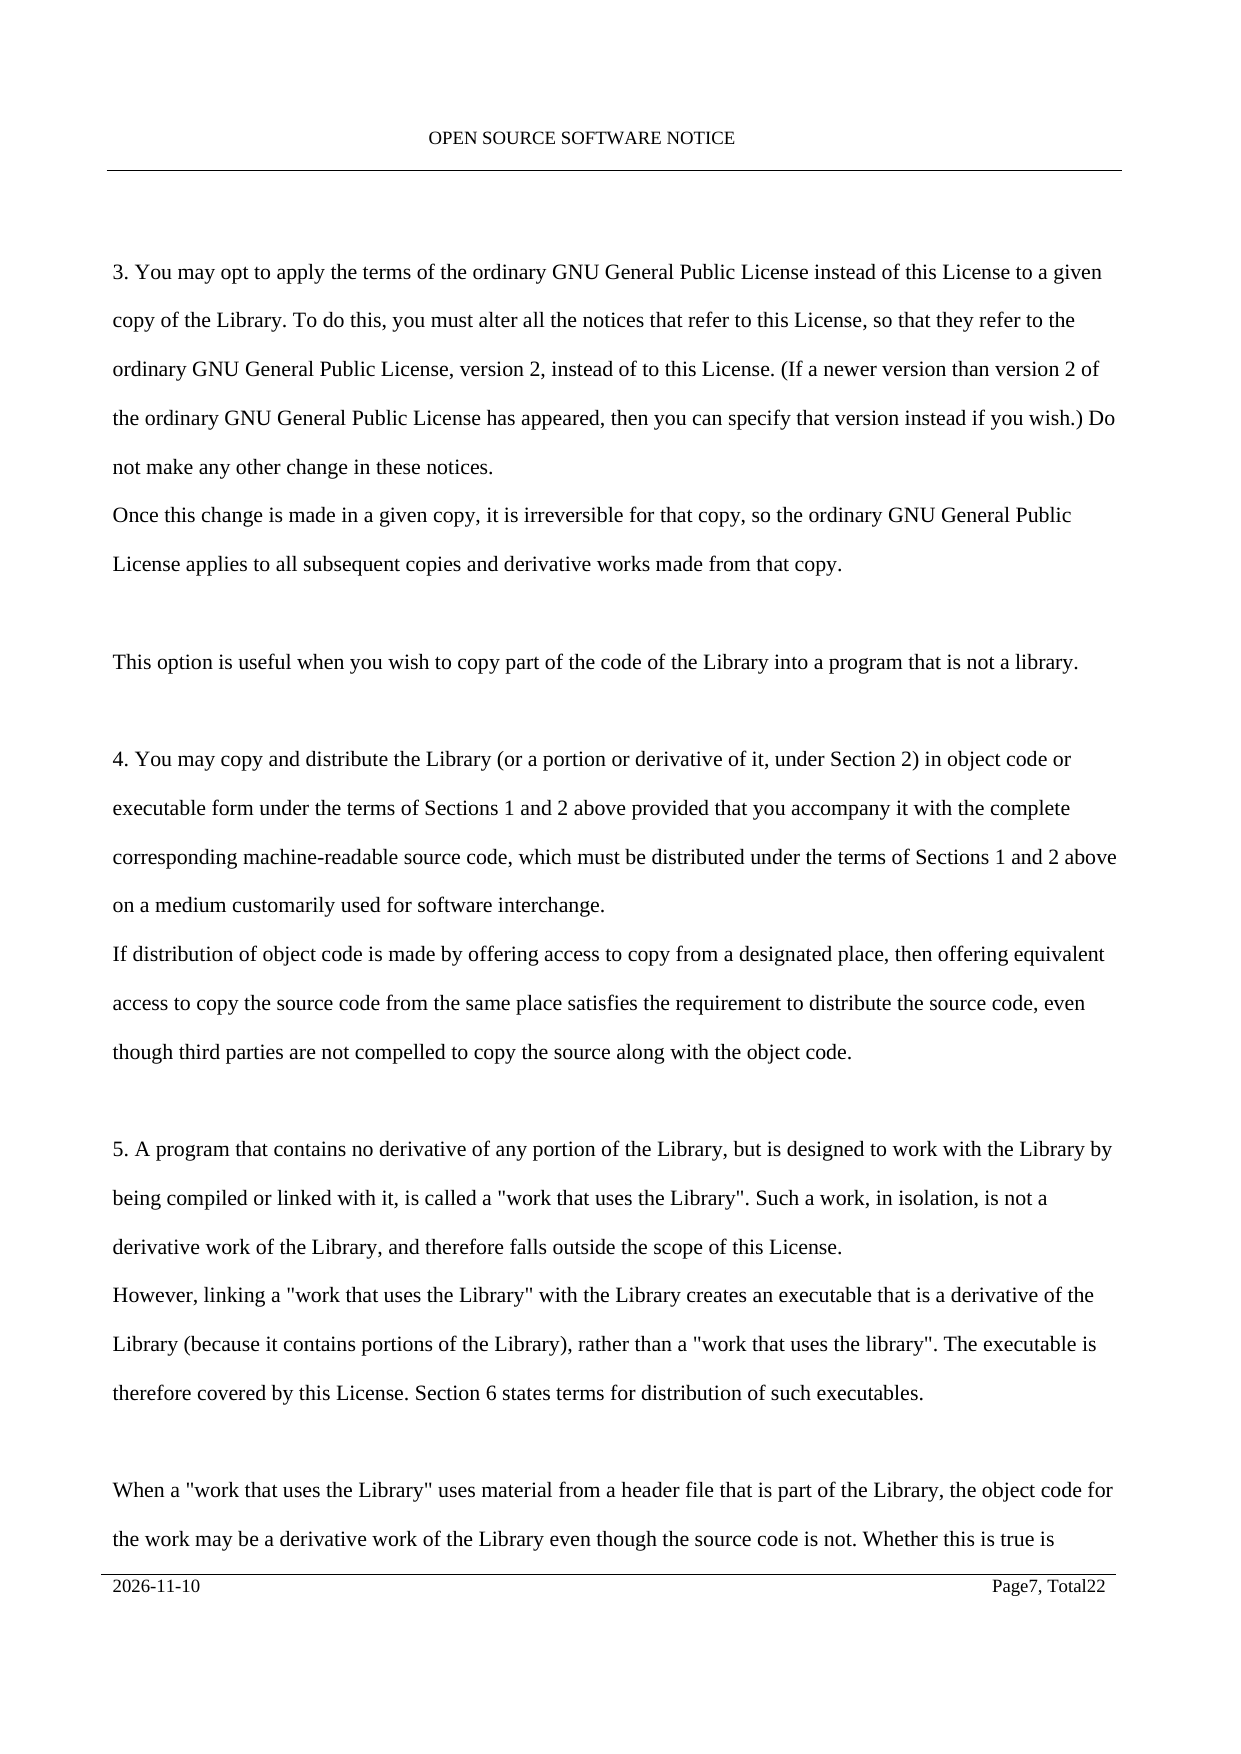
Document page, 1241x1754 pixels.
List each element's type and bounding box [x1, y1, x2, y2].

text [112, 206, 1128, 1555]
